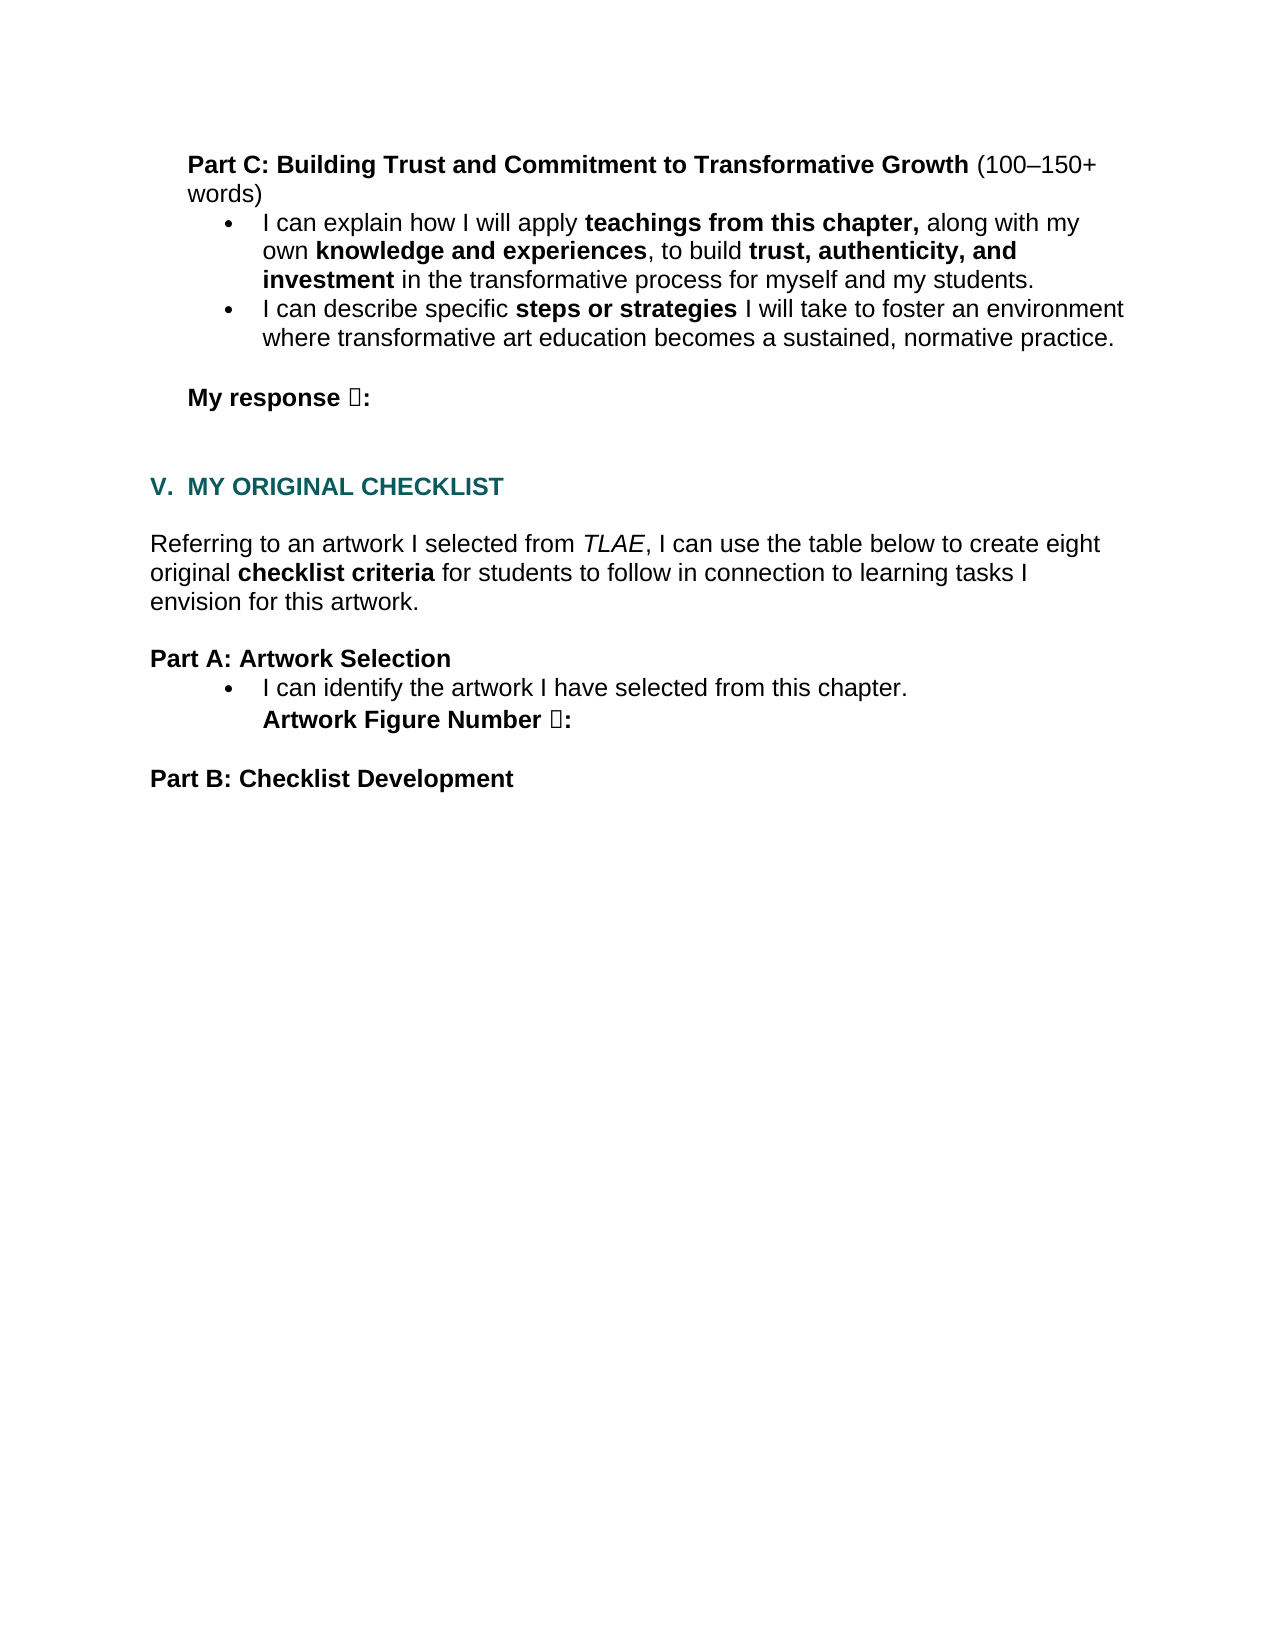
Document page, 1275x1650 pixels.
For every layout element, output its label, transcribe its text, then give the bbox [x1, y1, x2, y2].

text Part C: Building Trust and Commitment to Transformative Growth (100–150+ words) [187, 150, 1125, 207]
list MY ORIGINAL CHECKLIST [150, 472, 1110, 500]
list I can describe specific steps or strategies I will take to foster an environment where transformative art education becomes a sustained, normative practice. [225, 294, 1125, 351]
text Part B: Checklist Development [150, 764, 1125, 793]
text My response ✅: [187, 380, 1125, 414]
list I can explain how I will apply teachings from this chapter, along with my own knowledge and experiences, to build trust, authenticity, and investment in the transformative process for myself and my students. [225, 207, 1125, 294]
list I can identify the artwork I have selected from this chapter. Artwork Figure Number ✅: [225, 673, 1125, 736]
text Part A: Artwork Selection [150, 644, 1125, 673]
text Referring to an artwork I selected from TLAE, I can use the table below to create eight original checklist criteria for students to follow in connection to learning tasks I envision for this artwork. [150, 529, 1125, 615]
